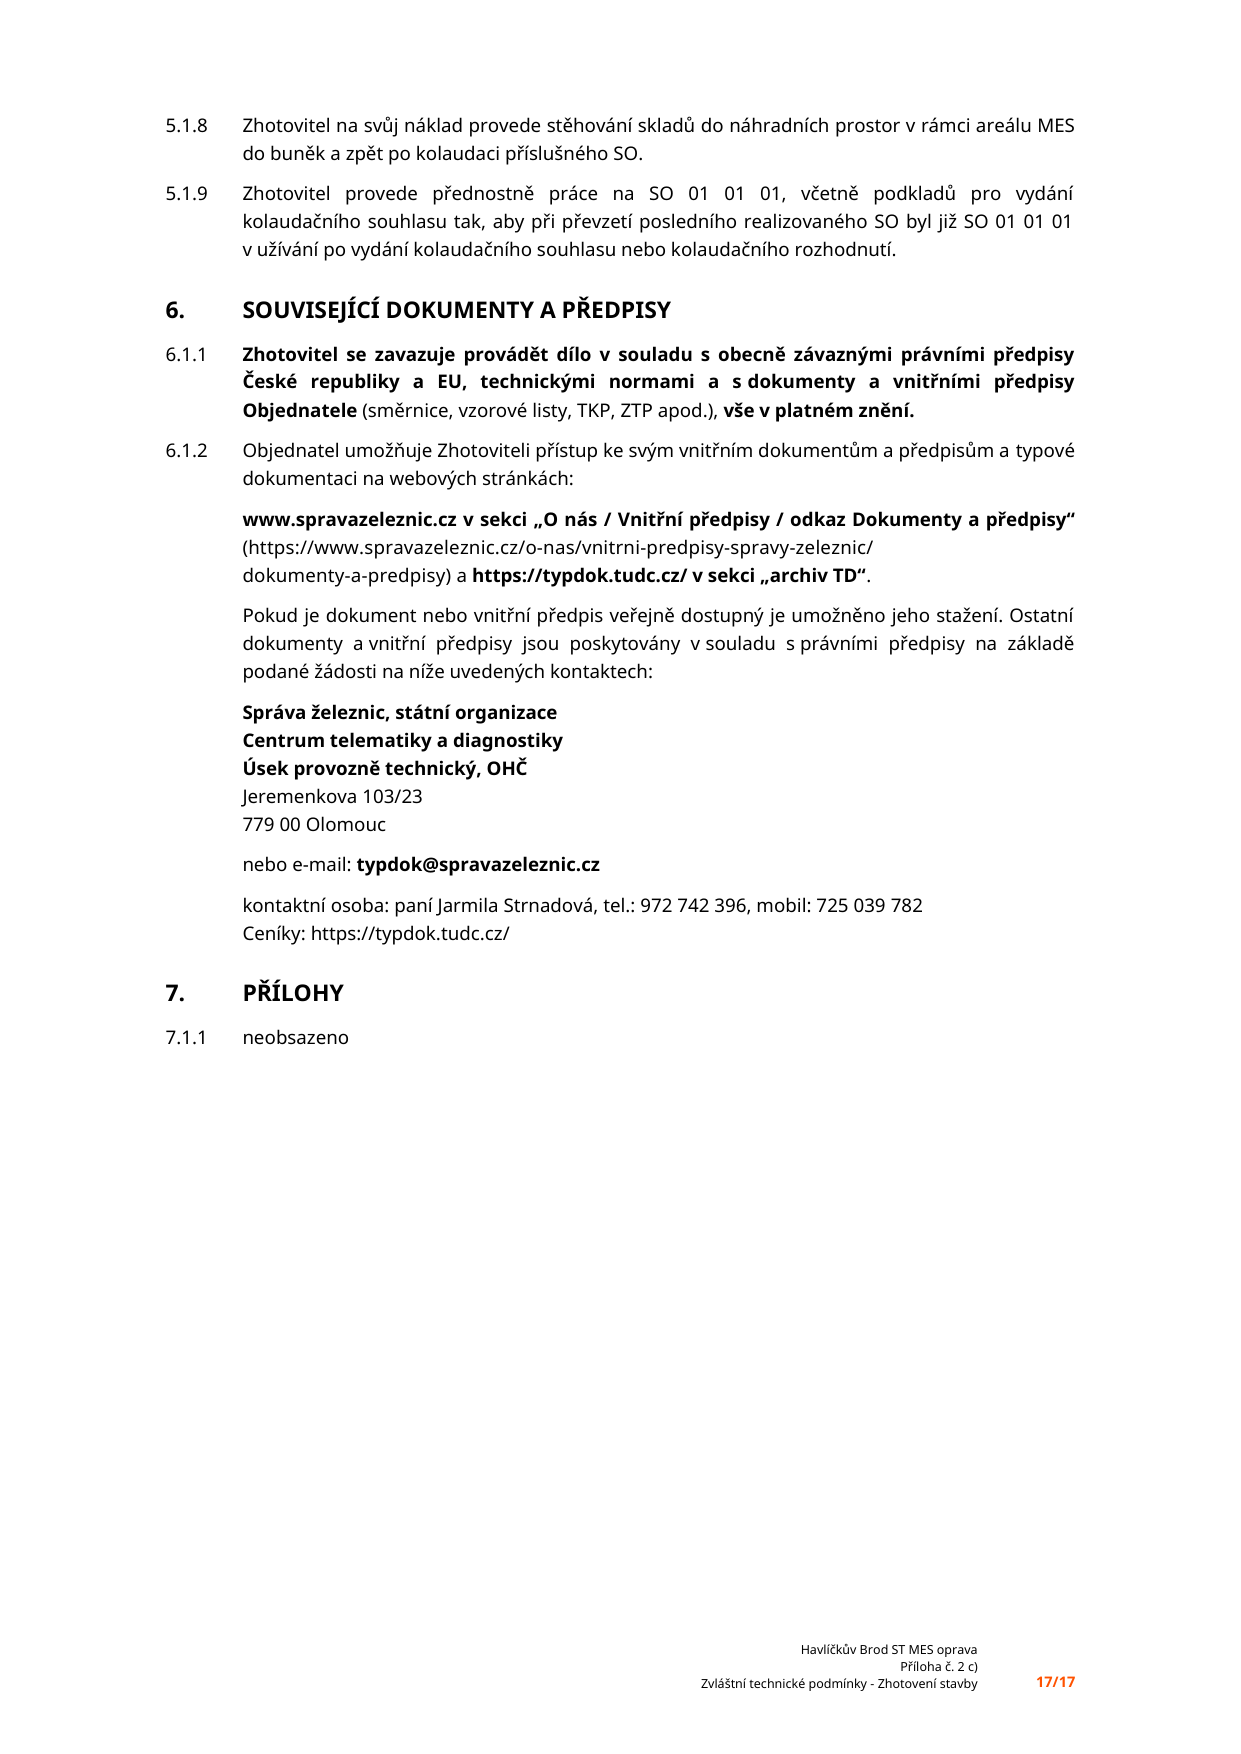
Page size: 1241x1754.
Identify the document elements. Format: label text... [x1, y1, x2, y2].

text PŘÍLOHY [165, 977, 1075, 1009]
text Objednatel umožňuje Zhotoviteli přístup ke svým vnitřním dokumentům a předpisům a typové dokumentaci na webových stránkách: [165, 437, 1075, 491]
text neobsazeno [165, 1024, 1075, 1050]
text Jeremenkova 103/23 [242, 783, 1075, 809]
text SOUVISEJÍCÍ DOKUMENTY A PŘEDPISY [165, 294, 1075, 325]
text Centrum telematiky a diagnostiky [242, 727, 1075, 753]
text 779 00 Olomouc [242, 811, 1075, 837]
text Zhotovitel na svůj náklad provede stěhování skladů do náhradních prostor v rámci areálu MES do buněk a zpět po kolaudaci příslušného SO. [165, 112, 1075, 166]
text nebo e-mail: typdok@spravazeleznic.cz [242, 852, 1075, 877]
text Úsek provozně technický, OHČ [242, 755, 1075, 781]
text Pokud je dokument nebo vnitřní předpis veřejně dostupný je umožněno jeho stažení. Ostatní dokumenty a vnitřní předpisy jsou poskytovány v souladu s právními předpisy na základě podané žádosti na níže uvedených kontaktech: [242, 602, 1075, 684]
text kontaktní osoba: paní Jarmila Strnadová, tel.: 972 742 396, mobil: 725 039 782 [242, 892, 1075, 918]
text Ceníky: https://typdok.tudc.cz/ [242, 920, 1075, 946]
text www.spravazeleznic.cz v sekci „O nás / Vnitřní předpisy / odkaz Dokumenty a předpisy“ (https://www.spravazeleznic.cz/o-nas/vnitrni-predpisy-spravy-zeleznic/ dokumenty-a-predpisy) a https://typdok.tudc.cz/ v sekci „archiv TD“. [242, 506, 1075, 587]
text Zhotovitel se zavazuje provádět dílo v souladu s obecně závaznými právními předpisy České republiky a EU, technickými normami a s dokumenty a vnitřními předpisy Objednatele (směrnice, vzorové listy, TKP, ZTP apod.), vše v platném znění. [165, 341, 1075, 422]
text Zhotovitel provede přednostně práce na SO 01 01 01, včetně podkladů pro vydání kolaudačního souhlasu tak, aby při převzetí posledního realizovaného SO byl již SO 01 01 01 v užívání po vydání kolaudačního souhlasu nebo kolaudačního rozhodnutí. [165, 181, 1075, 262]
text Správa železnic, státní organizace [242, 699, 1075, 724]
